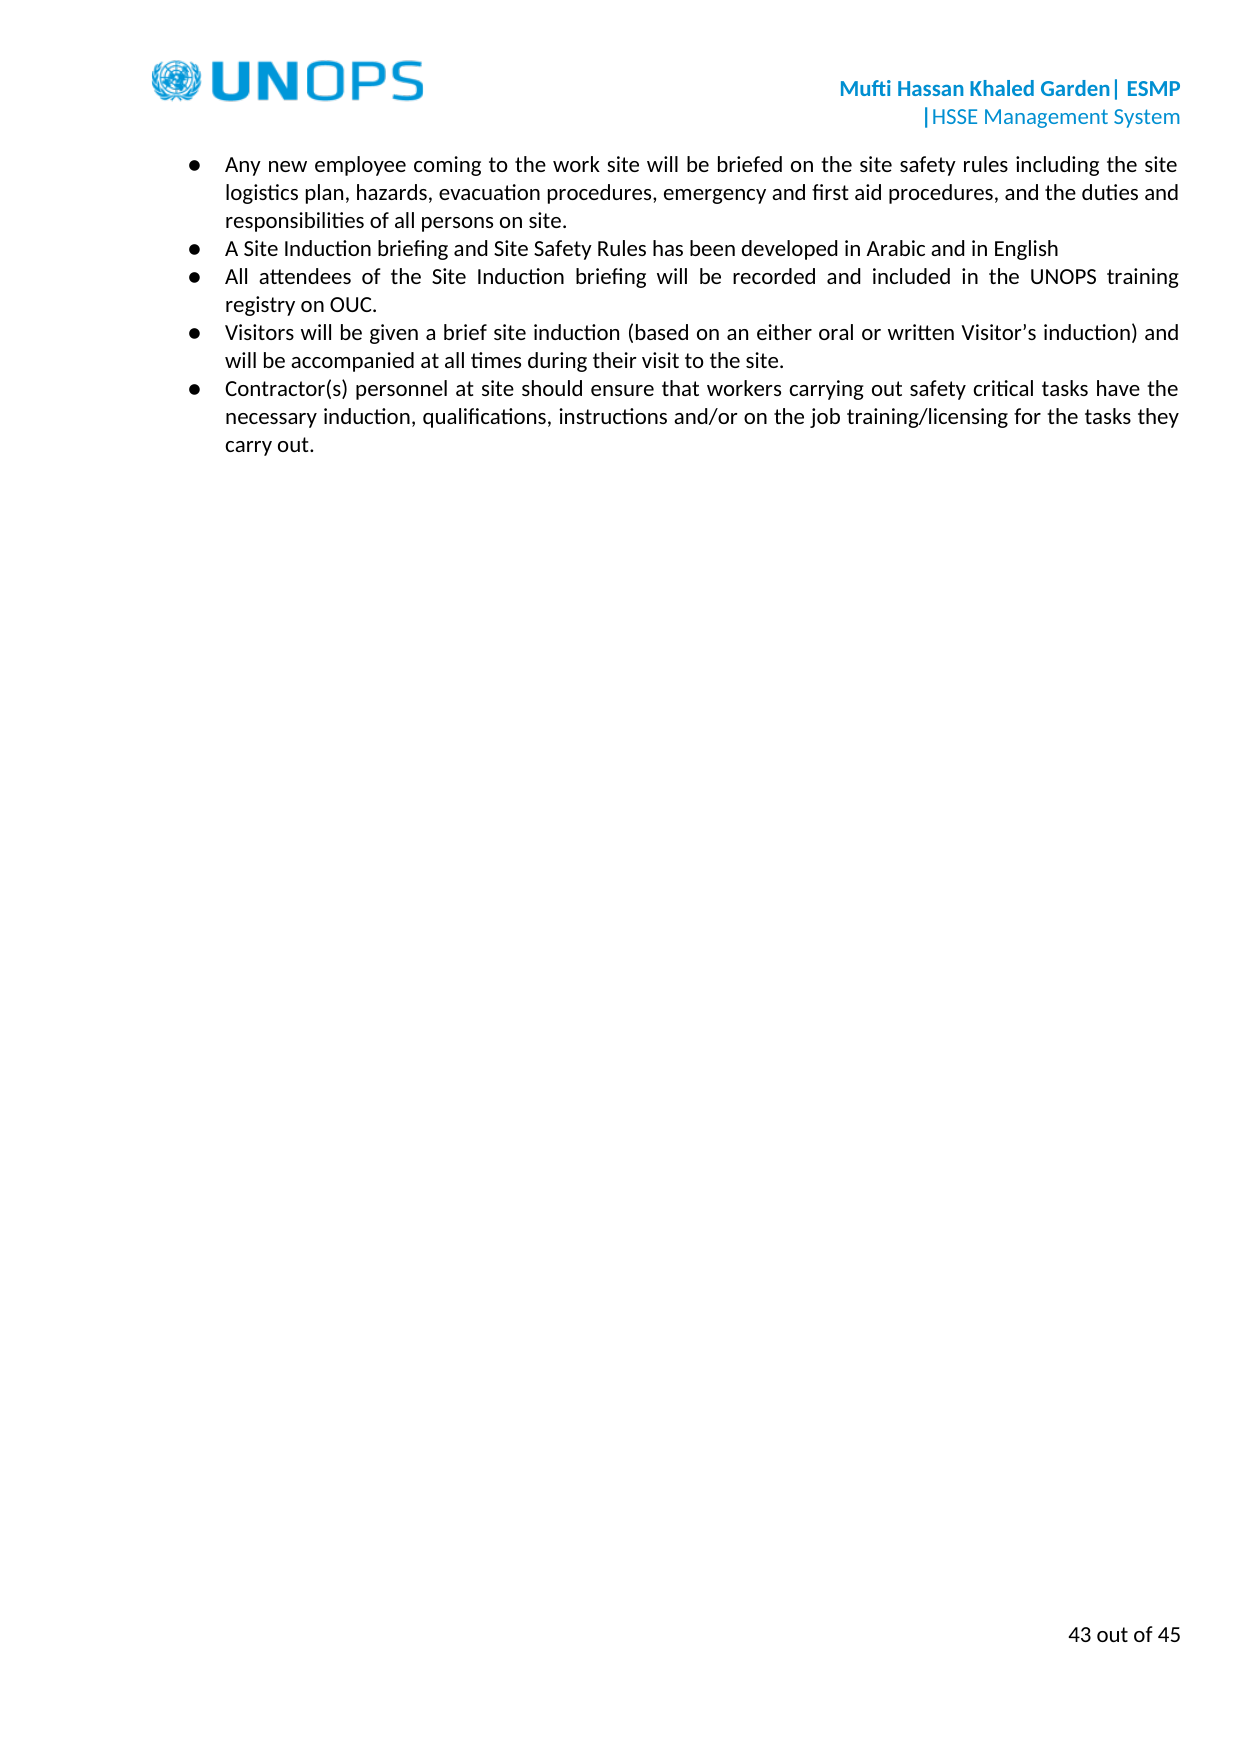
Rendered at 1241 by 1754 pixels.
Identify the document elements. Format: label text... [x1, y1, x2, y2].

list All attendees of the Site Induction briefing will be recorded and included in the UNOPS training registry on OUC. [187, 262, 1181, 318]
list Any new employee coming to the work site will be briefed on the site safety rules including the site logistics plan, hazards, evacuation procedures, emergency and first aid procedures, and the duties and responsibilities of all persons on site. [187, 150, 1181, 234]
list Visitors will be given a brief site induction (based on an either oral or written Visitor’s induction) and will be accompanied at all times during their visit to the site. [187, 318, 1181, 374]
picture [151, 22, 424, 141]
list Contractor(s) personnel at site should ensure that workers carrying out safety critical tasks have the necessary induction, qualifications, instructions and/or on the job training/licensing for the tasks they carry out. [187, 374, 1181, 458]
list A Site Induction briefing and Site Safety Rules has been developed in Arabic and in English [187, 234, 1181, 262]
